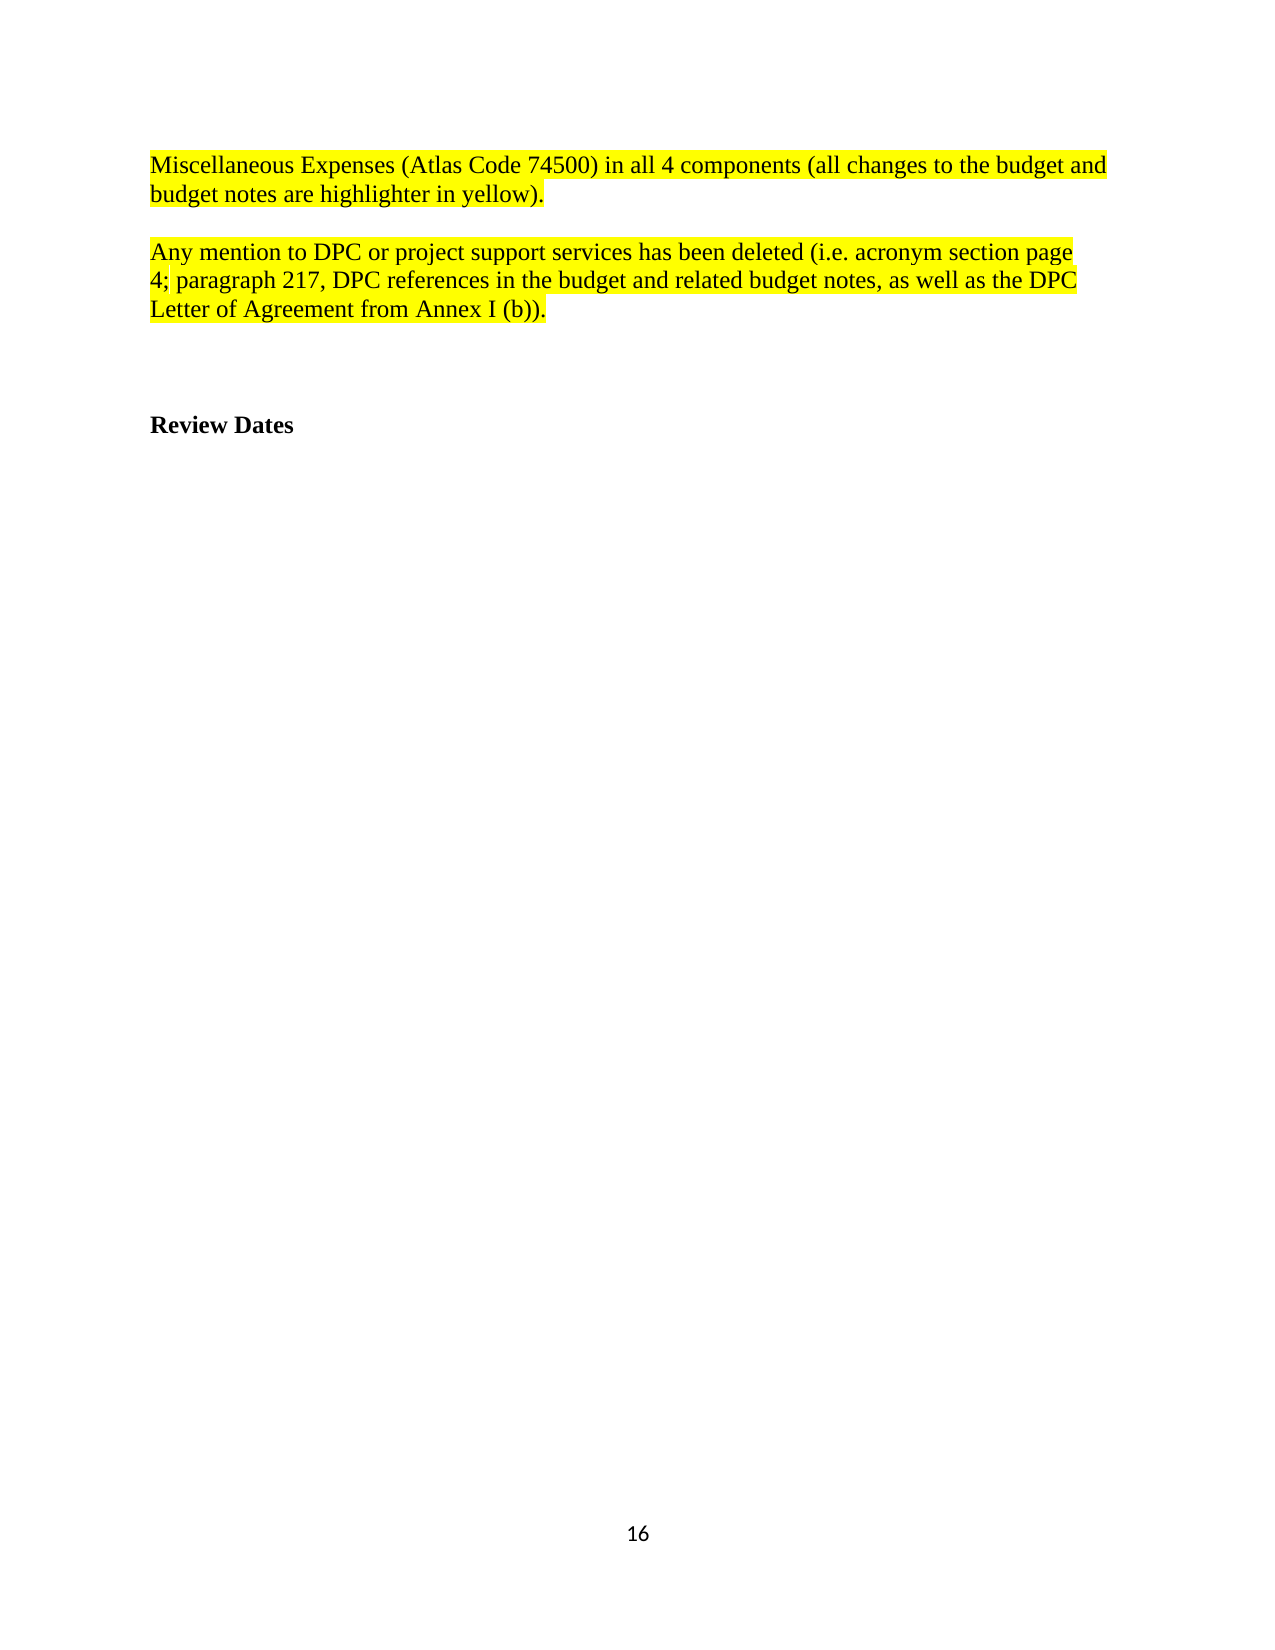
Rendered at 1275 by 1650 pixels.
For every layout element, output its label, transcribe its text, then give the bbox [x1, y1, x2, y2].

text Review Dates [150, 410, 1125, 439]
text Any mention to DPC or project support services has been deleted (i.e. acronym section page 4; paragraph 217, DPC references in the budget and related budget notes, as well as the DPC Letter of Agreement from Annex I (b)). [546, 237, 1125, 323]
